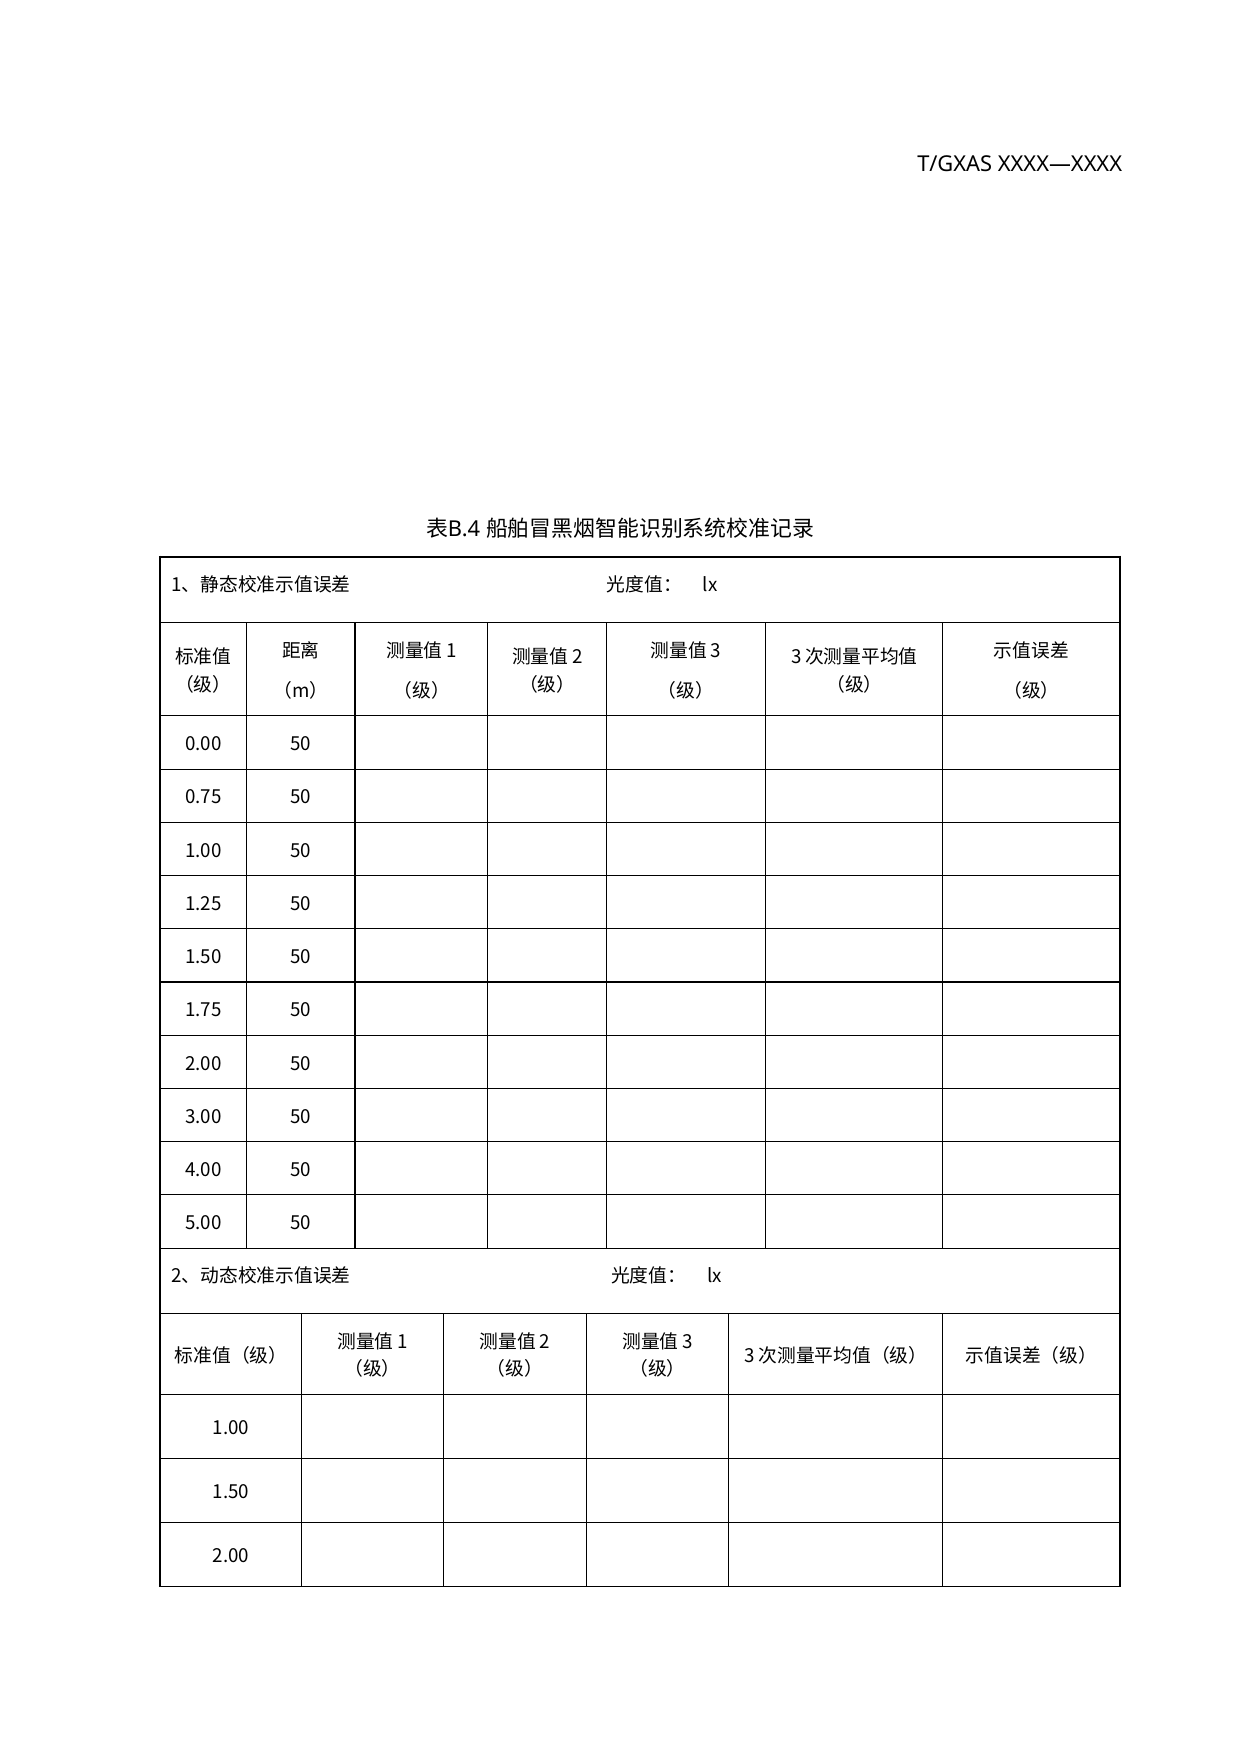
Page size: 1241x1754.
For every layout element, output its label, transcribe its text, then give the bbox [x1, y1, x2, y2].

table_cell 1.25 [161, 876, 246, 928]
table_cell 距离 （m） [247, 623, 354, 715]
table_cell [488, 716, 606, 768]
table_cell [444, 1523, 586, 1586]
table_cell [766, 929, 942, 981]
table_cell [943, 1089, 1119, 1141]
table_cell 1.50 [161, 1459, 301, 1522]
table_cell [607, 823, 765, 875]
table_cell 50 [247, 876, 354, 928]
table_cell 3.00 [161, 1089, 246, 1141]
table_cell 50 [247, 983, 354, 1034]
table_cell [607, 1195, 765, 1247]
table_cell [943, 770, 1119, 822]
table_cell [587, 1459, 728, 1522]
table_cell [943, 716, 1119, 768]
table_cell 测量值2（级） [488, 623, 606, 715]
table_cell [766, 1195, 942, 1247]
table_cell [587, 1395, 728, 1458]
table_cell [488, 1195, 606, 1247]
table_cell 0.00 [161, 716, 246, 768]
table_cell 50 [247, 1036, 354, 1088]
text 船舶冒黑烟智能识别系统校准记录 [148, 511, 1122, 543]
table_cell [766, 1036, 942, 1088]
table_cell [607, 716, 765, 768]
table_cell 示值误差 （级） [943, 623, 1119, 715]
table_cell [488, 876, 606, 928]
table_cell [488, 823, 606, 875]
table_cell [943, 929, 1119, 981]
table_cell [488, 1142, 606, 1194]
table_cell [587, 1523, 728, 1586]
table_cell [943, 1036, 1119, 1088]
table_cell 4.00 [161, 1142, 246, 1194]
table_cell [607, 876, 765, 928]
table_cell 50 [247, 1195, 354, 1247]
table_cell 2.00 [161, 1523, 301, 1586]
table_cell [943, 1195, 1119, 1247]
table_cell 5.00 [161, 1195, 246, 1247]
table_cell [488, 983, 606, 1034]
table_cell [943, 1459, 1119, 1522]
table_header 1、静态校准示值误差 光度值： lx [161, 558, 1119, 622]
table_cell [943, 823, 1119, 875]
table_cell [766, 1142, 942, 1194]
table_cell [356, 983, 487, 1034]
table_cell [488, 929, 606, 981]
table_cell [766, 876, 942, 928]
table_cell [943, 1395, 1119, 1458]
table_cell [943, 1523, 1119, 1586]
table_cell 50 [247, 716, 354, 768]
table_cell 3次测量平均值（级） [729, 1314, 942, 1394]
table_cell 2.00 [161, 1036, 246, 1088]
table_cell [302, 1395, 443, 1458]
table_cell [729, 1459, 942, 1522]
table_cell 1.00 [161, 1395, 301, 1458]
table_cell [607, 1089, 765, 1141]
table_cell [356, 929, 487, 981]
table_cell 测量值2（级） [444, 1314, 586, 1394]
table_cell [488, 770, 606, 822]
table_cell 50 [247, 823, 354, 875]
table_cell [729, 1523, 942, 1586]
table_cell [356, 823, 487, 875]
table_cell 标准值（级） [161, 1314, 301, 1394]
table_cell [607, 929, 765, 981]
table_cell [766, 983, 942, 1034]
table_cell [766, 716, 942, 768]
table_cell [444, 1395, 586, 1458]
table_cell [943, 1142, 1119, 1194]
table_cell 测量值1（级） [302, 1314, 443, 1394]
table_cell 1.00 [161, 823, 246, 875]
table_cell 示值误差（级） [943, 1314, 1119, 1394]
table_cell 50 [247, 929, 354, 981]
table_cell 3次测量平均值（级） [766, 623, 942, 715]
table_cell 50 [247, 770, 354, 822]
table_cell [766, 1089, 942, 1141]
table_cell [356, 1142, 487, 1194]
table_cell 测量值1 （级） [356, 623, 487, 715]
table_cell [766, 823, 942, 875]
table_cell [943, 983, 1119, 1034]
table_cell [356, 1195, 487, 1247]
table_cell [729, 1395, 942, 1458]
table_cell [302, 1523, 443, 1586]
table_cell 1.50 [161, 929, 246, 981]
table_cell [607, 1142, 765, 1194]
table_cell [356, 876, 487, 928]
table_cell [356, 770, 487, 822]
table_cell [488, 1036, 606, 1088]
table_cell [607, 1036, 765, 1088]
table_cell [302, 1459, 443, 1522]
table_cell 测量值3 （级） [607, 623, 765, 715]
table_cell [356, 1089, 487, 1141]
table_cell 1.75 [161, 983, 246, 1034]
table_cell [766, 770, 942, 822]
table_cell 0.75 [161, 770, 246, 822]
table_cell [607, 983, 765, 1034]
table_cell [943, 876, 1119, 928]
table_cell 50 [247, 1089, 354, 1141]
table_cell 标准值（级） [161, 623, 246, 715]
table_cell [488, 1089, 606, 1141]
table_cell 测量值3（级） [587, 1314, 728, 1394]
table_cell [356, 1036, 487, 1088]
table_cell [356, 716, 487, 768]
table_cell [607, 770, 765, 822]
table_cell 2、动态校准示值误差 光度值： lx [161, 1249, 1119, 1313]
table_cell [444, 1459, 586, 1522]
table_cell 50 [247, 1142, 354, 1194]
